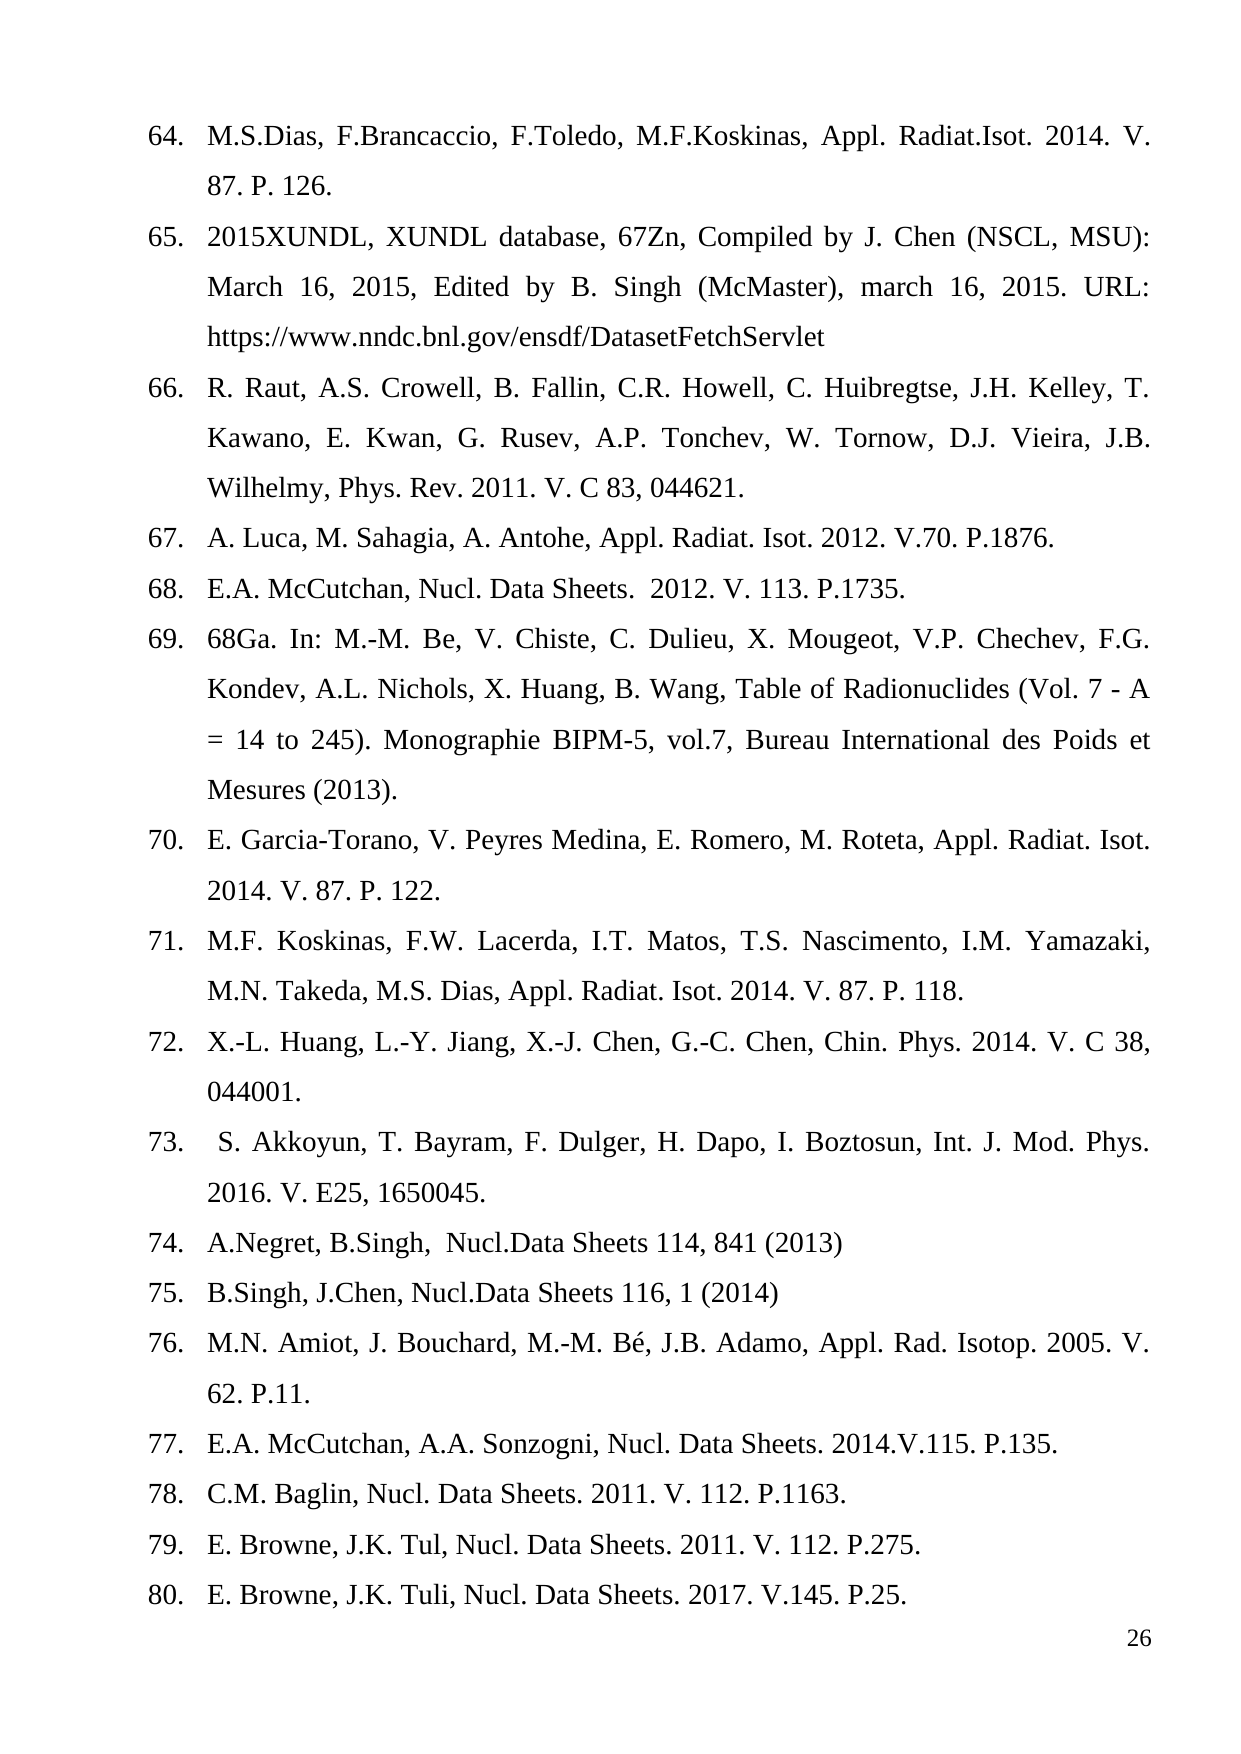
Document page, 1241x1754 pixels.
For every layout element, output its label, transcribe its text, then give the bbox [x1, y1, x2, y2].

text 64. M.S.Dias, F.Brancaccio, F.Toledo, M.F.Koskinas, Appl. Radiat.Isot. 2014. V. 87. P. 126. [148, 118, 1152, 202]
text 72. X.-L. Huang, L.-Y. Jiang, X.-J. Chen, G.-C. Chen, Chin. Phys. 2014. V. C 38, 044001. [148, 1024, 1152, 1108]
text 77. E.A. McCutchan, A.A. Sonzogni, Nucl. Data Sheets. 2014.V.115. P.135. [148, 1426, 1152, 1460]
text 70. E. Garcia-Torano, V. Peyres Medina, E. Romero, M. Roteta, Appl. Radiat. Isot. 2014. V. 87. P. 122. [148, 822, 1152, 906]
text 65. 2015XUNDL, XUNDL database, 67Zn, Compiled by J. Chen (NSCL, MSU): March 16, 2015, Edited by B. Singh (McMaster), march 16, 2015. URL: https://www.nndc.bnl.gov/ensdf/DatasetFetchServlet [148, 219, 1152, 353]
text 76. M.N. Amiot, J. Bouchard, M.-M. Bé, J.B. Adamo, Appl. Rad. Isotop. 2005. V. 62. P.11. [148, 1326, 1152, 1409]
text 75. B.Singh, J.Chen, Nucl.Data Sheets 116, 1 (2014) [148, 1275, 1152, 1309]
text 79. E. Browne, J.K. Tul, Nucl. Data Sheets. 2011. V. 112. P.275. [148, 1527, 1152, 1560]
text 74. A.Negret, B.Singh, Nucl.Data Sheets 114, 841 (2013) [148, 1225, 1152, 1258]
text 66. R. Raut, A.S. Crowell, B. Fallin, C.R. Howell, C. Huibregtse, J.H. Kelley, T. Kawano, E. Kwan, G. Rusev, A.P. Tonchev, W. Tornow, D.J. Vieira, J.B. Wilhelmy, Phys. Rev. 2011. V. C 83, 044621. [148, 370, 1152, 504]
text 67. A. Luca, M. Sahagia, A. Antohe, Appl. Radiat. Isot. 2012. V.70. P.1876. [148, 521, 1152, 554]
text 73. S. Akkoyun, T. Bayram, F. Dulger, H. Dapo, I. Boztosun, Int. J. Mod. Phys. 2016. V. E25, 1650045. [148, 1124, 1152, 1208]
text 71. M.F. Koskinas, F.W. Lacerda, I.T. Matos, T.S. Nascimento, I.M. Yamazaki, M.N. Takeda, M.S. Dias, Appl. Radiat. Isot. 2014. V. 87. P. 118. [148, 923, 1152, 1007]
text 68. E.A. McCutchan, Nucl. Data Sheets. 2012. V. 113. P.1735. [148, 571, 1152, 604]
text 78. C.M. Baglin, Nucl. Data Sheets. 2011. V. 112. P.1163. [148, 1477, 1152, 1510]
text 80. E. Browne, J.K. Tuli, Nucl. Data Sheets. 2017. V.145. P.25. [148, 1577, 1152, 1611]
text 69. 68Ga. In: M.-M. Be, V. Chiste, C. Dulieu, X. Mougeot, V.P. Chechev, F.G. Kondev, A.L. Nichols, X. Huang, B. Wang, Table of Radionuclides (Vol. 7 - A = 14 to 245). Monographie BIPM-5, vol.7, Bureau International des Poids et Mesures (2013). [148, 621, 1152, 806]
